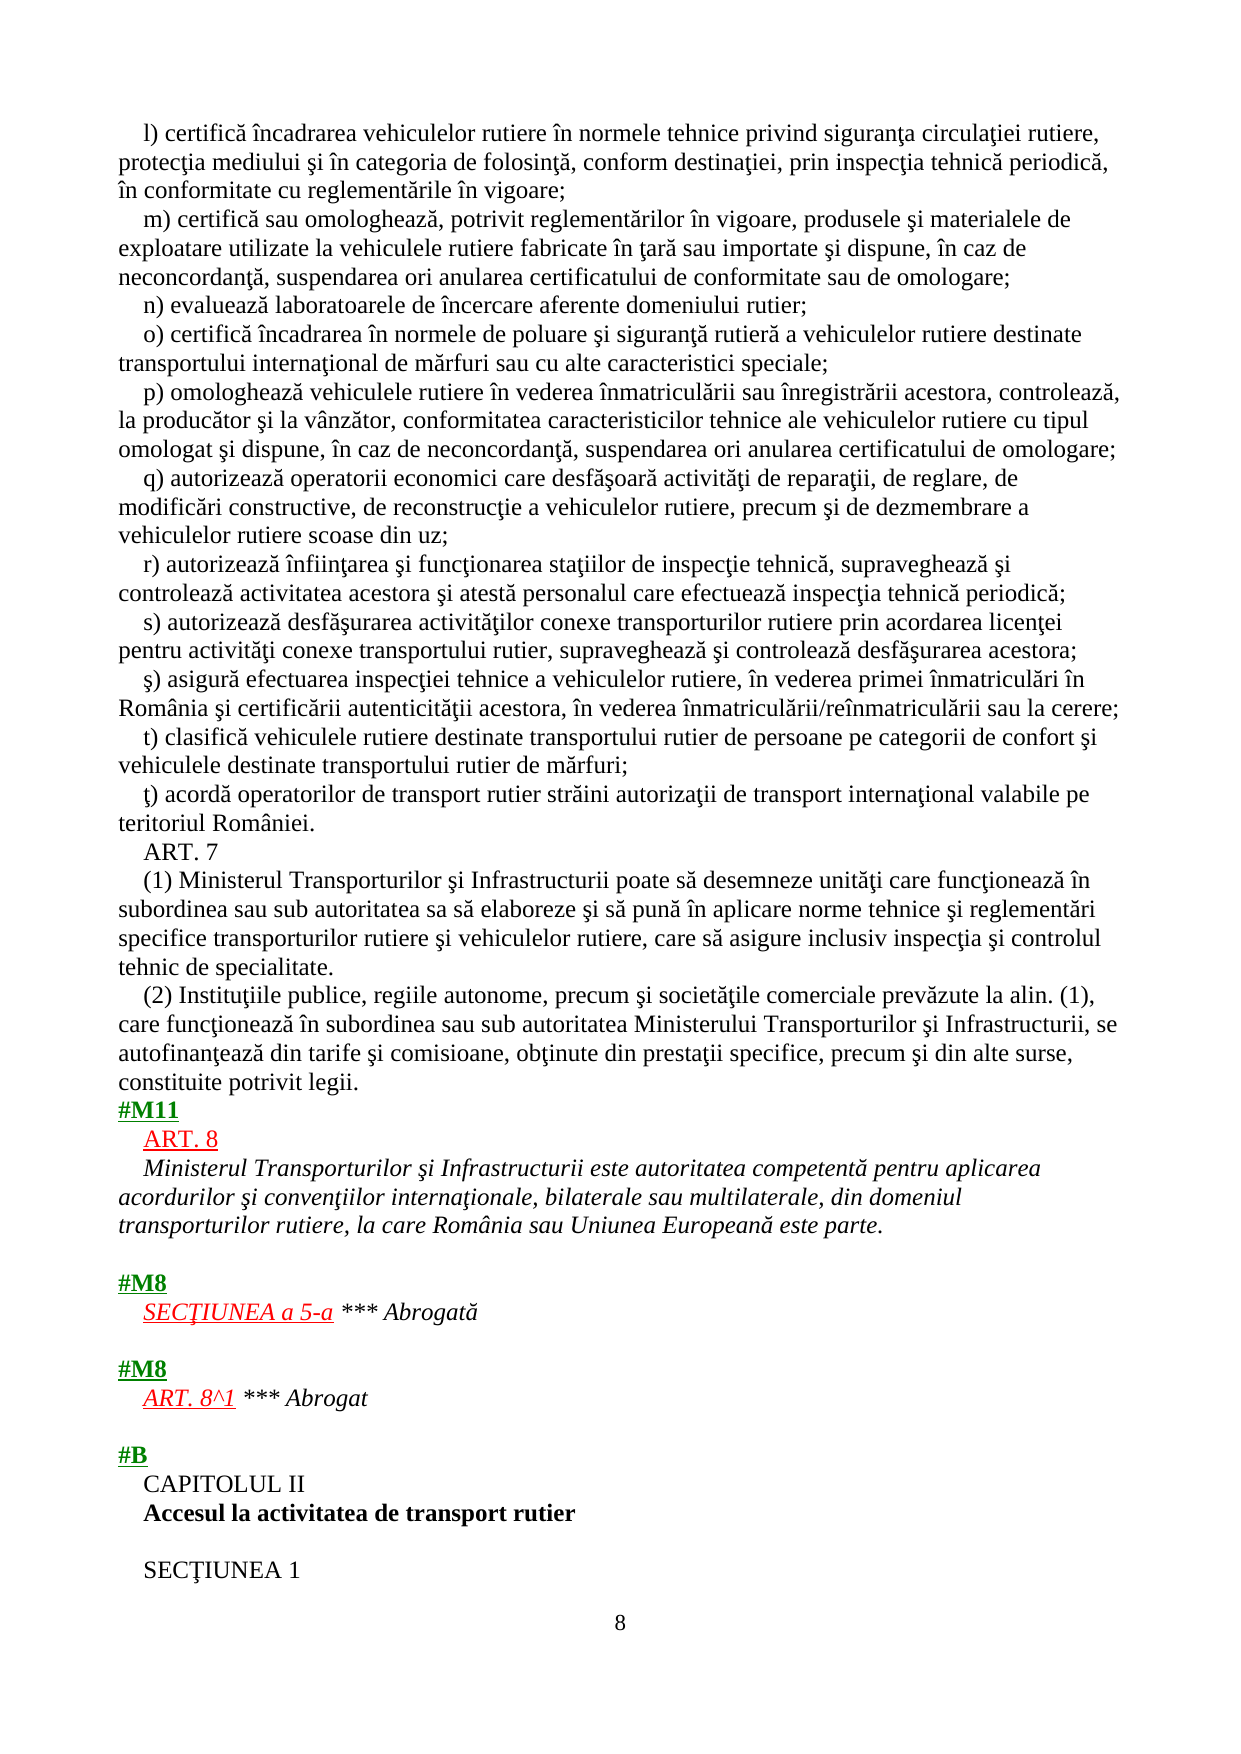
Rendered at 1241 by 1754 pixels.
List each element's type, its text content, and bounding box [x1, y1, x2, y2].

text s) autorizează desfăşurarea activităţilor conexe transporturilor rutiere prin acordarea licenţei pentru activităţi conexe transportului rutier, supraveghează şi controlează desfăşurarea acestora; [118, 607, 1122, 664]
text #M11 [118, 1096, 1122, 1124]
text ART. 8^1 *** Abrogat [118, 1383, 1122, 1412]
text q) autorizează operatorii economici care desfăşoară activităţi de reparaţii, de reglare, de modificări constructive, de reconstrucţie a vehiculelor rutiere, precum şi de dezmembrare a vehiculelor rutiere scoase din uz; [118, 463, 1122, 549]
text ţ) acordă operatorilor de transport rutier străini autorizaţii de transport internaţional valabile pe teritoriul României. [118, 779, 1122, 837]
text ART. 7 [118, 837, 1122, 866]
text ş) asigură efectuarea inspecţiei tehnice a vehiculelor rutiere, în vederea primei înmatriculări în România şi certificării autenticităţii acestora, în vederea înmatriculării/reînmatriculării sau la cerere; [118, 664, 1122, 722]
text ART. 8 [118, 1124, 1122, 1153]
text r) autorizează înfiinţarea şi funcţionarea staţiilor de inspecţie tehnică, supraveghează şi controlează activitatea acestora şi atestă personalul care efectuează inspecţia tehnică periodică; [118, 549, 1122, 607]
text #M8 [118, 1354, 1122, 1383]
text #B [118, 1441, 1122, 1469]
text (1) Ministerul Transporturilor şi Infrastructurii poate să desemneze unităţi care funcţionează în subordinea sau sub autoritatea sa să elaboreze şi să pună în aplicare norme tehnice şi reglementări specifice transporturilor rutiere şi vehiculelor rutiere, care să asigure inclusiv inspecţia şi controlul tehnic de specialitate. [118, 866, 1122, 981]
text t) clasifică vehiculele rutiere destinate transportului rutier de persoane pe categorii de confort şi vehiculele destinate transportului rutier de mărfuri; [118, 722, 1122, 779]
text l) certifică încadrarea vehiculelor rutiere în normele tehnice privind siguranţa circulaţiei rutiere, protecţia mediului şi în categoria de folosinţă, conform destinaţiei, prin inspecţia tehnică periodică, în conformitate cu reglementările în vigoare; [118, 118, 1122, 204]
text SECŢIUNEA 1 [118, 1556, 1122, 1584]
text SECŢIUNEA a 5-a *** Abrogată [118, 1297, 1122, 1326]
text Accesul la activitatea de transport rutier [118, 1498, 1122, 1527]
text (2) Instituţiile publice, regiile autonome, precum şi societăţile comerciale prevăzute la alin. (1), care funcţionează în subordinea sau sub autoritatea Ministerului Transporturilor şi Infrastructurii, se autofinanţează din tarife şi comisioane, obţinute din prestaţii specifice, precum şi din alte surse, constituite potrivit legii. [118, 981, 1122, 1096]
text #M8 [118, 1268, 1122, 1297]
text CAPITOLUL II [118, 1469, 1122, 1498]
text Ministerul Transporturilor şi Infrastructurii este autoritatea competentă pentru aplicarea acordurilor şi convenţiilor internaţionale, bilaterale sau multilaterale, din domeniul transporturilor rutiere, la care România sau Uniunea Europeană este parte. [118, 1153, 1122, 1239]
text p) omologhează vehiculele rutiere în vederea înmatriculării sau înregistrării acestora, controlează, la producător şi la vânzător, conformitatea caracteristicilor tehnice ale vehiculelor rutiere cu tipul omologat şi dispune, în caz de neconcordanţă, suspendarea ori anularea certificatului de omologare; [118, 377, 1122, 463]
text n) evaluează laboratoarele de încercare aferente domeniului rutier; [118, 291, 1122, 319]
text o) certifică încadrarea în normele de poluare şi siguranţă rutieră a vehiculelor rutiere destinate transportului internaţional de mărfuri sau cu alte caracteristici speciale; [118, 319, 1122, 377]
text m) certifică sau omologhează, potrivit reglementărilor în vigoare, produsele şi materialele de exploatare utilizate la vehiculele rutiere fabricate în ţară sau importate şi dispune, în caz de neconcordanţă, suspendarea ori anularea certificatului de conformitate sau de omologare; [118, 204, 1122, 291]
